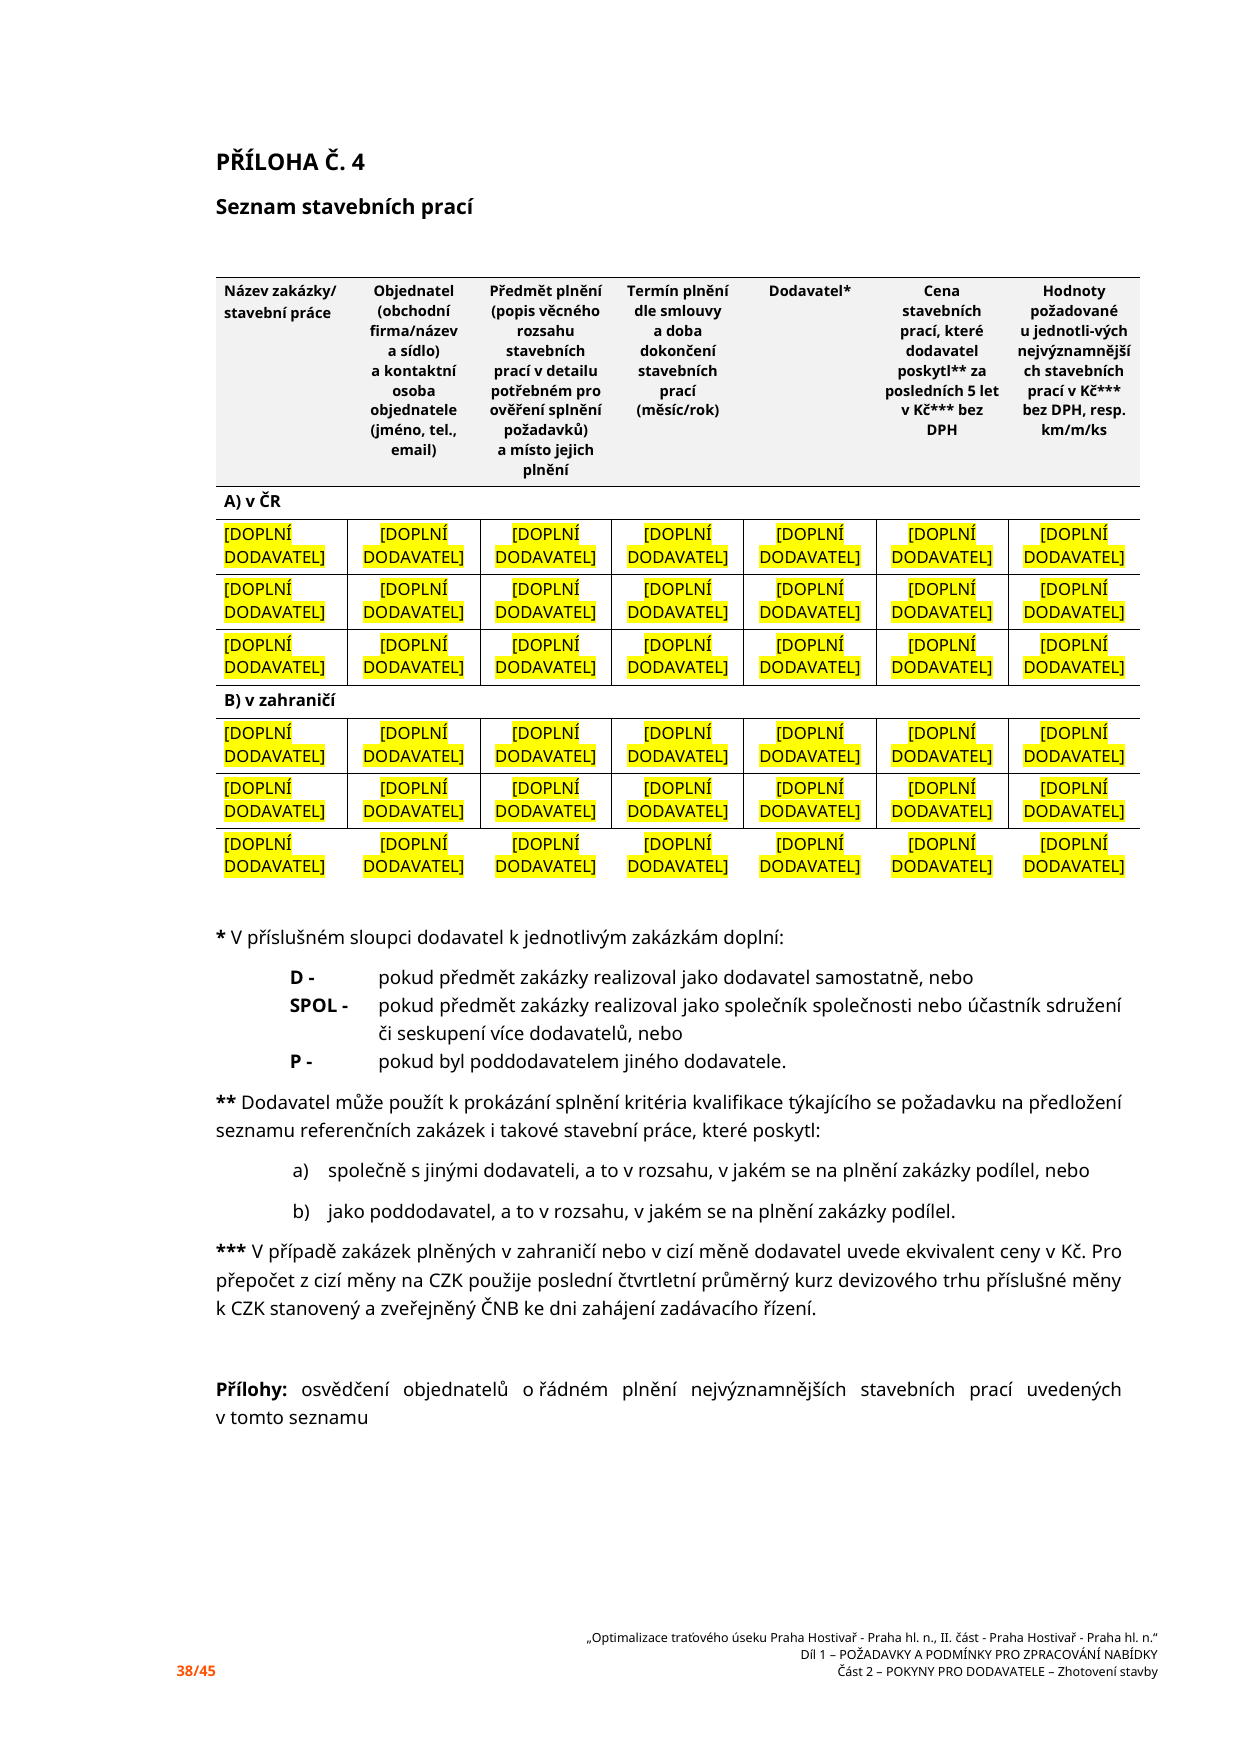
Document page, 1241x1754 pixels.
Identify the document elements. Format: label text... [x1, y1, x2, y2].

table_cell [DOPLNÍ DODAVATEL] [216, 774, 347, 828]
table_cell [DOPLNÍ DODAVATEL] [612, 719, 743, 773]
table_header Dodavatel* [744, 278, 876, 486]
text SPOL - pokud předmět zakázky realizoval jako společník společnosti nebo účastník sdružení či seskupení více dodavatelů, nebo [289, 993, 1122, 1046]
table_cell [DOPLNÍ DODAVATEL] [1009, 719, 1140, 773]
table_cell [DOPLNÍ DODAVATEL] [744, 520, 876, 574]
text P - pokud byl poddodavatelem jiného dodavatele. [289, 1049, 1122, 1074]
table_cell [DOPLNÍ DODAVATEL] [348, 719, 480, 773]
text ** Dodavatel může použít k prokázání splnění kritéria kvalifikace týkajícího se požadavku na předložení seznamu referenčních zakázek i takové stavební práce, které poskytl: [216, 1089, 1122, 1143]
table_cell [DOPLNÍ DODAVATEL] [612, 575, 743, 629]
table_cell B) v zahraničí [216, 686, 1140, 717]
table_cell [DOPLNÍ DODAVATEL] [216, 575, 347, 629]
text jako poddodavatel, a to v rozsahu, v jakém se na plnění zakázky podílel. [292, 1198, 1122, 1224]
table_cell [DOPLNÍ DODAVATEL] [744, 630, 876, 685]
table_header Cena stavebních prací, které dodavatel poskytl** za posledních 5 let v Kč*** bez DPH [876, 278, 1008, 486]
table_cell [DOPLNÍ DODAVATEL] [481, 630, 611, 685]
table_cell [DOPLNÍ DODAVATEL] [1009, 774, 1140, 828]
table_cell [DOPLNÍ DODAVATEL] [744, 575, 876, 629]
table_cell [DOPLNÍ DODAVATEL] [612, 630, 743, 685]
list společně s jinými dodavateli, a to v rozsahu, v jakém se na plnění zakázky podílel, nebo [292, 1158, 1122, 1183]
table_cell [DOPLNÍ DODAVATEL] [216, 719, 347, 773]
table_cell [DOPLNÍ DODAVATEL] [744, 719, 876, 773]
table_header Termín plnění dle smlouvy a doba dokončení stavebních prací (měsíc/rok) [612, 278, 744, 486]
text Příloha č. 4 [216, 146, 1122, 177]
table_header Objednatel (obchodní firma/název a sídlo) a kontaktní osoba objednatele (jméno, tel., email) [348, 278, 480, 486]
table_cell [DOPLNÍ DODAVATEL] [876, 829, 1008, 884]
table_cell [DOPLNÍ DODAVATEL] [348, 774, 480, 828]
table_cell [DOPLNÍ DODAVATEL] [348, 575, 480, 629]
table_cell [DOPLNÍ DODAVATEL] [481, 719, 611, 773]
table_cell [DOPLNÍ DODAVATEL] [612, 520, 743, 574]
text * V příslušném sloupci dodavatel k jednotlivým zakázkám doplní: [216, 924, 1122, 950]
table_cell [DOPLNÍ DODAVATEL] [744, 774, 876, 828]
table_cell [DOPLNÍ DODAVATEL] [877, 575, 1008, 629]
table_cell [DOPLNÍ DODAVATEL] [877, 774, 1008, 828]
text Seznam stavebních prací [216, 192, 1122, 221]
table_header Název zakázky/ stavební práce [216, 278, 348, 486]
table_cell [DOPLNÍ DODAVATEL] [480, 829, 612, 884]
table_cell [DOPLNÍ DODAVATEL] [877, 520, 1008, 574]
table_cell [DOPLNÍ DODAVATEL] [744, 829, 876, 884]
text Přílohy: osvědčení objednatelů o řádném plnění nejvýznamnějších stavebních prací uvedených v tomto seznamu [216, 1376, 1122, 1429]
table_header Předmět plnění (popis věcného rozsahu stavebních prací v detailu potřebném pro ověření splnění požadavků) a místo jejich plnění [480, 278, 612, 486]
table_cell A) v ČR [216, 487, 1140, 518]
table_cell [DOPLNÍ DODAVATEL] [877, 719, 1008, 773]
table_cell [DOPLNÍ DODAVATEL] [216, 520, 347, 574]
table_cell [DOPLNÍ DODAVATEL] [1009, 520, 1140, 574]
table_cell [DOPLNÍ DODAVATEL] [216, 630, 347, 685]
table_cell [DOPLNÍ DODAVATEL] [612, 774, 743, 828]
table_cell [DOPLNÍ DODAVATEL] [348, 520, 480, 574]
table_cell [DOPLNÍ DODAVATEL] [348, 829, 480, 884]
table_cell [DOPLNÍ DODAVATEL] [1009, 575, 1140, 629]
table_cell [DOPLNÍ DODAVATEL] [216, 829, 348, 884]
table_cell [DOPLNÍ DODAVATEL] [1009, 630, 1140, 685]
table_cell [DOPLNÍ DODAVATEL] [612, 829, 744, 884]
table_cell [DOPLNÍ DODAVATEL] [877, 630, 1008, 685]
table_cell [DOPLNÍ DODAVATEL] [1008, 829, 1140, 884]
table_cell [DOPLNÍ DODAVATEL] [481, 520, 611, 574]
table_cell [DOPLNÍ DODAVATEL] [348, 630, 480, 685]
table_cell [DOPLNÍ DODAVATEL] [481, 575, 611, 629]
table_cell [DOPLNÍ DODAVATEL] [481, 774, 611, 828]
text *** V případě zakázek plněných v zahraničí nebo v cizí měně dodavatel uvede ekvivalent ceny v Kč. Pro přepočet z cizí měny na CZK použije poslední čtvrtletní průměrný kurz devizového trhu příslušné měny k CZK stanovený a zveřejněný ČNB ke dni zahájení zadávacího řízení. [216, 1239, 1122, 1320]
text D - pokud předmět zakázky realizoval jako dodavatel samostatně, nebo [289, 965, 1122, 990]
table_header Hodnoty požadované u jednotli-vých nejvýznamnějších stavebních prací v Kč*** bez DPH, resp. km/m/ks [1008, 278, 1140, 486]
